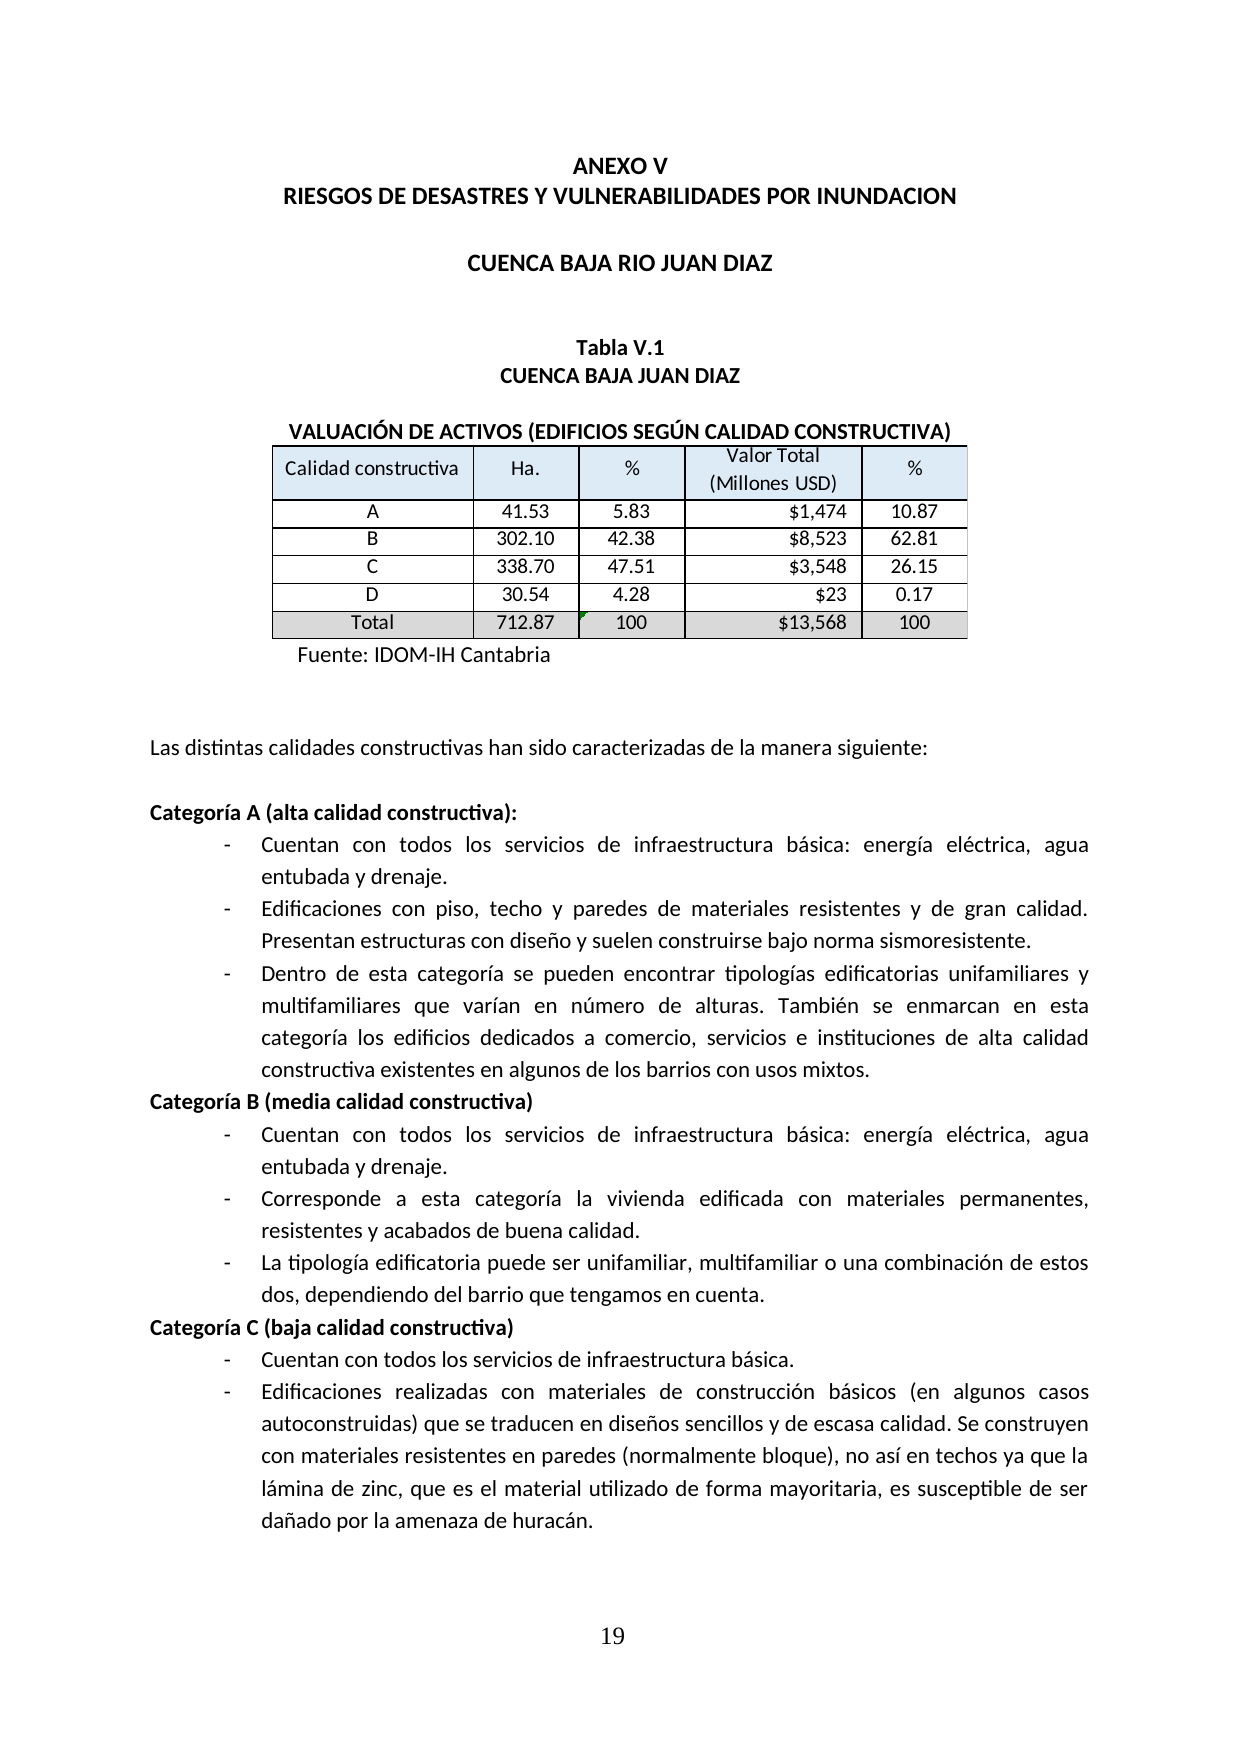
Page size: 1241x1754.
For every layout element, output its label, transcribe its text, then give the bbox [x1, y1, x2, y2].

text CUENCA BAJA RIO JUAN DIAZ [150, 247, 1090, 277]
list Edificaciones realizadas con materiales de construcción básicos (en algunos casos autoconstruidas) que se traducen en diseños sencillos y de escasa calidad. Se construyen con materiales resistentes en paredes (normalmente bloque), no así en techos ya que la lámina de zinc, que es el material utilizado de forma mayoritaria, es susceptible de ser dañado por la amenaza de huracán. [223, 1377, 1090, 1534]
text Categoría B (media calidad constructiva) [150, 1087, 1090, 1116]
text VALUACIÓN DE ACTIVOS (EDIFICIOS SEGÚN CALIDAD CONSTRUCTIVA) [150, 417, 1090, 445]
list Corresponde a esta categoría la vivienda edificada con materiales permanentes, resistentes y acabados de buena calidad. [223, 1184, 1090, 1244]
list Dentro de esta categoría se pueden encontrar tipologías edificatorias unifamiliares y multifamiliares que varían en número de alturas. También se enmarcan en esta categoría los edificios dedicados a comercio, servicios e instituciones de alta calidad constructiva existentes en algunos de los barrios con usos mixtos. [223, 959, 1090, 1083]
text CUENCA BAJA JUAN DIAZ [150, 361, 1090, 389]
list Cuentan con todos los servicios de infraestructura básica: energía eléctrica, agua entubada y drenaje. [223, 1120, 1090, 1180]
text RIESGOS DE DESASTRES Y VULNERABILIDADES POR INUNDACION [150, 181, 1090, 211]
list Cuentan con todos los servicios de infraestructura básica: energía eléctrica, agua entubada y drenaje. [223, 830, 1090, 890]
list Edificaciones con piso, techo y paredes de materiales resistentes y de gran calidad. Presentan estructuras con diseño y suelen construirse bajo norma sismoresistente. [223, 894, 1090, 954]
text Tabla V.1 [150, 333, 1090, 361]
list Cuentan con todos los servicios de infraestructura básica. [223, 1345, 1090, 1373]
list La tipología edificatoria puede ser unifamiliar, multifamiliar o una combinación de estos dos, dependiendo del barrio que tengamos en cuenta. [223, 1248, 1090, 1309]
text Categoría C (baja calidad constructiva) [150, 1313, 1090, 1341]
text Categoría A (alta calidad constructiva): [150, 798, 1090, 826]
text ANEXO V [150, 150, 1090, 181]
text Fuente: IDOM-IH Cantabria [224, 640, 1090, 668]
text Las distintas calidades constructivas han sido caracterizadas de la manera siguiente: [150, 733, 1090, 761]
